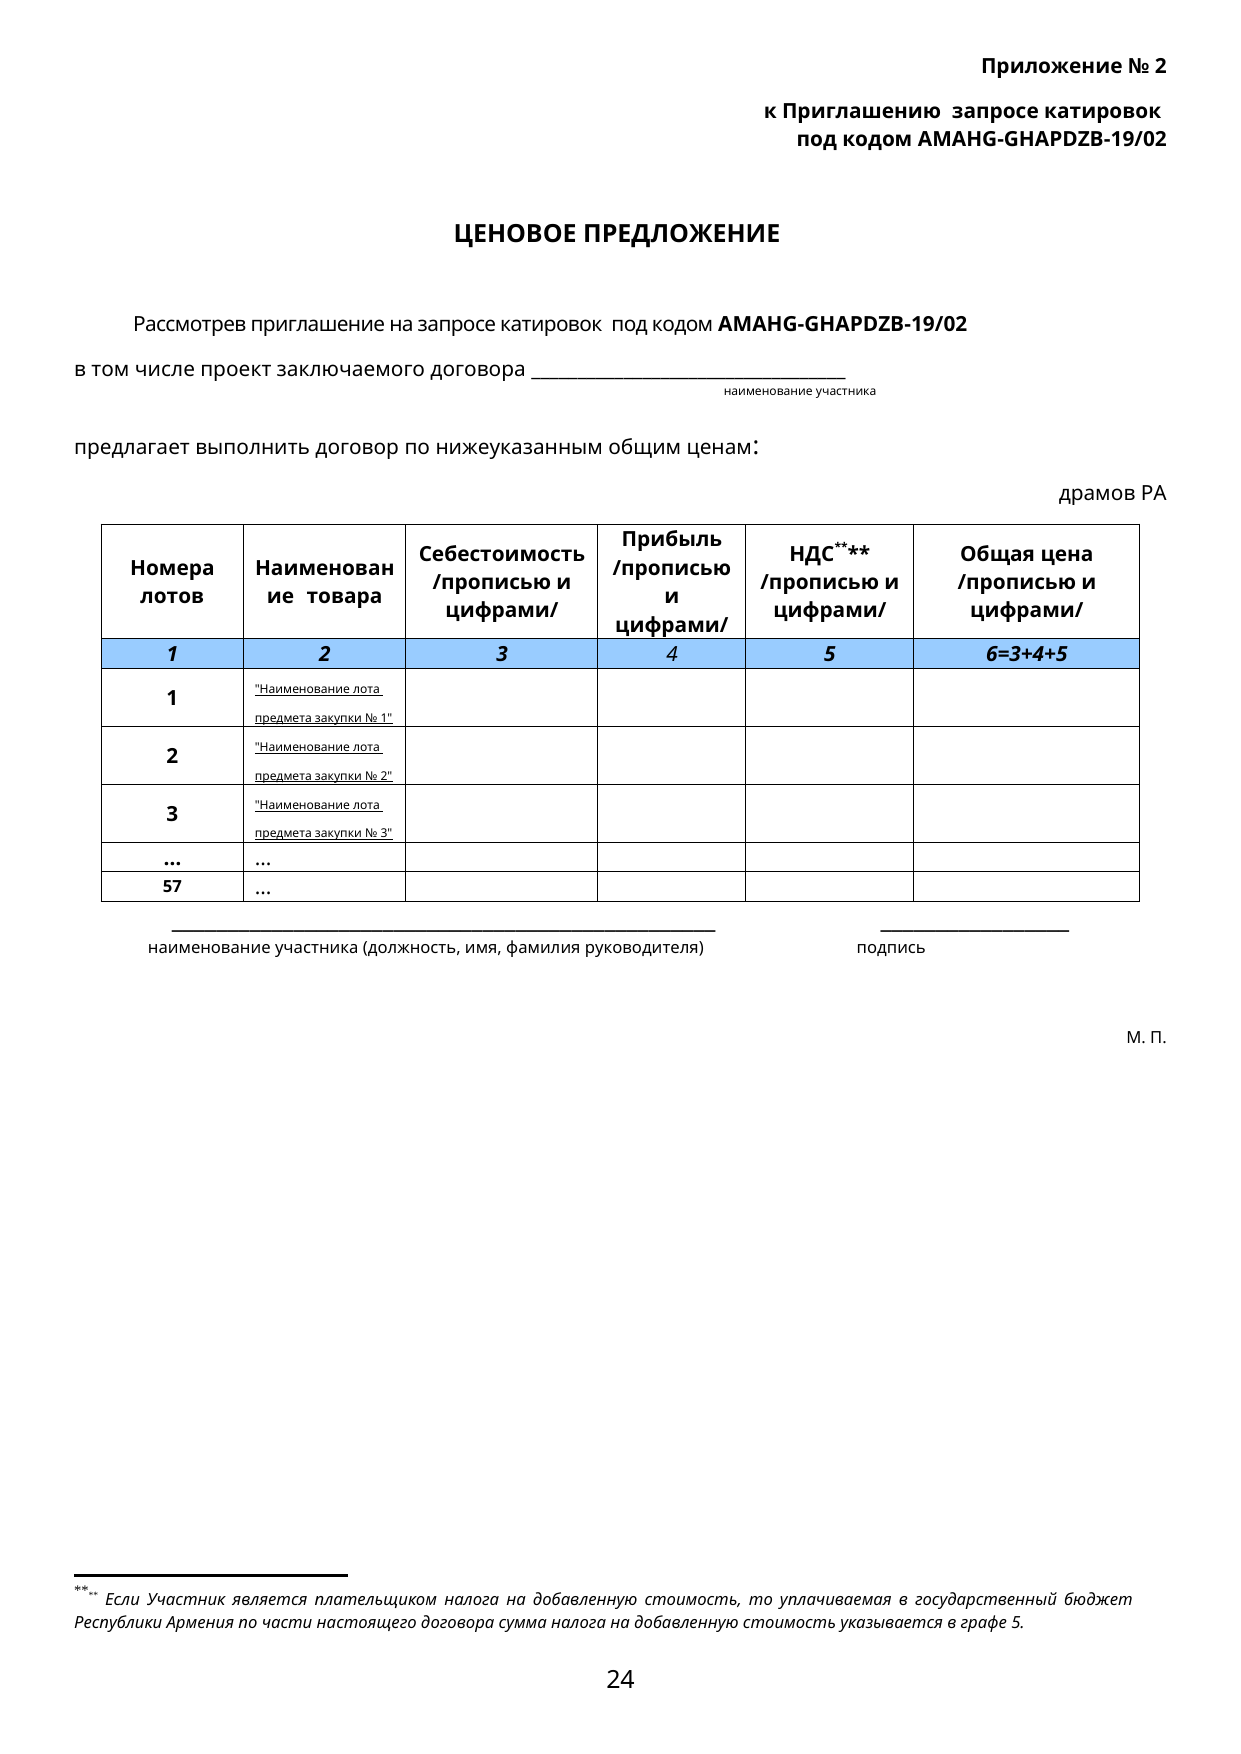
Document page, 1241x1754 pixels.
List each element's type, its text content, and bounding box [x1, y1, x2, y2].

table_cell ... [244, 872, 405, 901]
table_cell [598, 669, 745, 726]
table_cell [598, 843, 745, 871]
table_cell [746, 785, 913, 842]
table_cell [406, 785, 597, 842]
table_cell 2 [102, 727, 243, 784]
text наименование участника (должность, имя, фамилия руководителя) подпись [148, 936, 1167, 958]
table_cell 3 [102, 785, 243, 842]
table_cell [406, 843, 597, 871]
table_header Наименование товара [244, 525, 405, 638]
table_cell [914, 843, 1139, 871]
text к Приглашению запросе катировок под кодом АMАHG-GHAPDZB-19/02 [74, 96, 1167, 153]
table_header Общая цена /прописью и цифрами/ [914, 525, 1139, 638]
text Рассмотрев приглашение на запросе катировок под кодом АMАHG-GHAPDZB-19/02 [74, 309, 1167, 337]
table_cell 4 [598, 639, 745, 668]
table_cell 1 [102, 639, 243, 668]
table_cell [598, 727, 745, 784]
table_header Номера лотов [102, 525, 243, 638]
table_cell ... [244, 843, 405, 871]
table_cell [914, 669, 1139, 726]
table_header Прибыль /прописью и цифрами/ [598, 525, 745, 638]
text предлагает выполнить договор по нижеуказанным общим ценам: [74, 428, 1167, 462]
table_cell … [102, 843, 243, 871]
table_cell 3 [406, 639, 597, 668]
table_header НДС** /прописью и цифрами/ [746, 525, 913, 638]
table_cell [914, 785, 1139, 842]
table_cell [746, 727, 913, 784]
text ЦЕНОВОЕ ПРЕДЛОЖЕНИЕ [67, 216, 1167, 250]
table_cell 57 [102, 872, 243, 901]
table_cell [746, 669, 913, 726]
table_cell 6=3+4+5 [914, 639, 1139, 668]
table_cell [406, 669, 597, 726]
table_cell "Наименование лота предмета закупки № 2" [244, 727, 405, 784]
table_cell [746, 843, 913, 871]
table_cell [598, 872, 745, 901]
table_cell [406, 727, 597, 784]
table_cell 2 [244, 639, 405, 668]
text М. П. [74, 1026, 1167, 1048]
text Приложение № 2 [74, 51, 1167, 79]
table_cell "Наименование лота предмета закупки № 1" [244, 669, 405, 726]
text в том числе проект заключаемого договора __________________________________ [74, 354, 1167, 383]
table_cell [406, 872, 597, 901]
text драмов РА [74, 478, 1167, 507]
text _________________________________________________ _________________ [74, 902, 1167, 936]
text наименование участника [723, 383, 1167, 411]
table_cell [746, 872, 913, 901]
table_header Себестоимость /прописью и цифрами/ [406, 525, 597, 638]
table_cell [914, 872, 1139, 901]
table_cell [914, 727, 1139, 784]
table_cell 5 [746, 639, 913, 668]
table_cell "Наименование лота предмета закупки № 3" [244, 785, 405, 842]
table_cell 1 [102, 669, 243, 726]
table_cell [598, 785, 745, 842]
